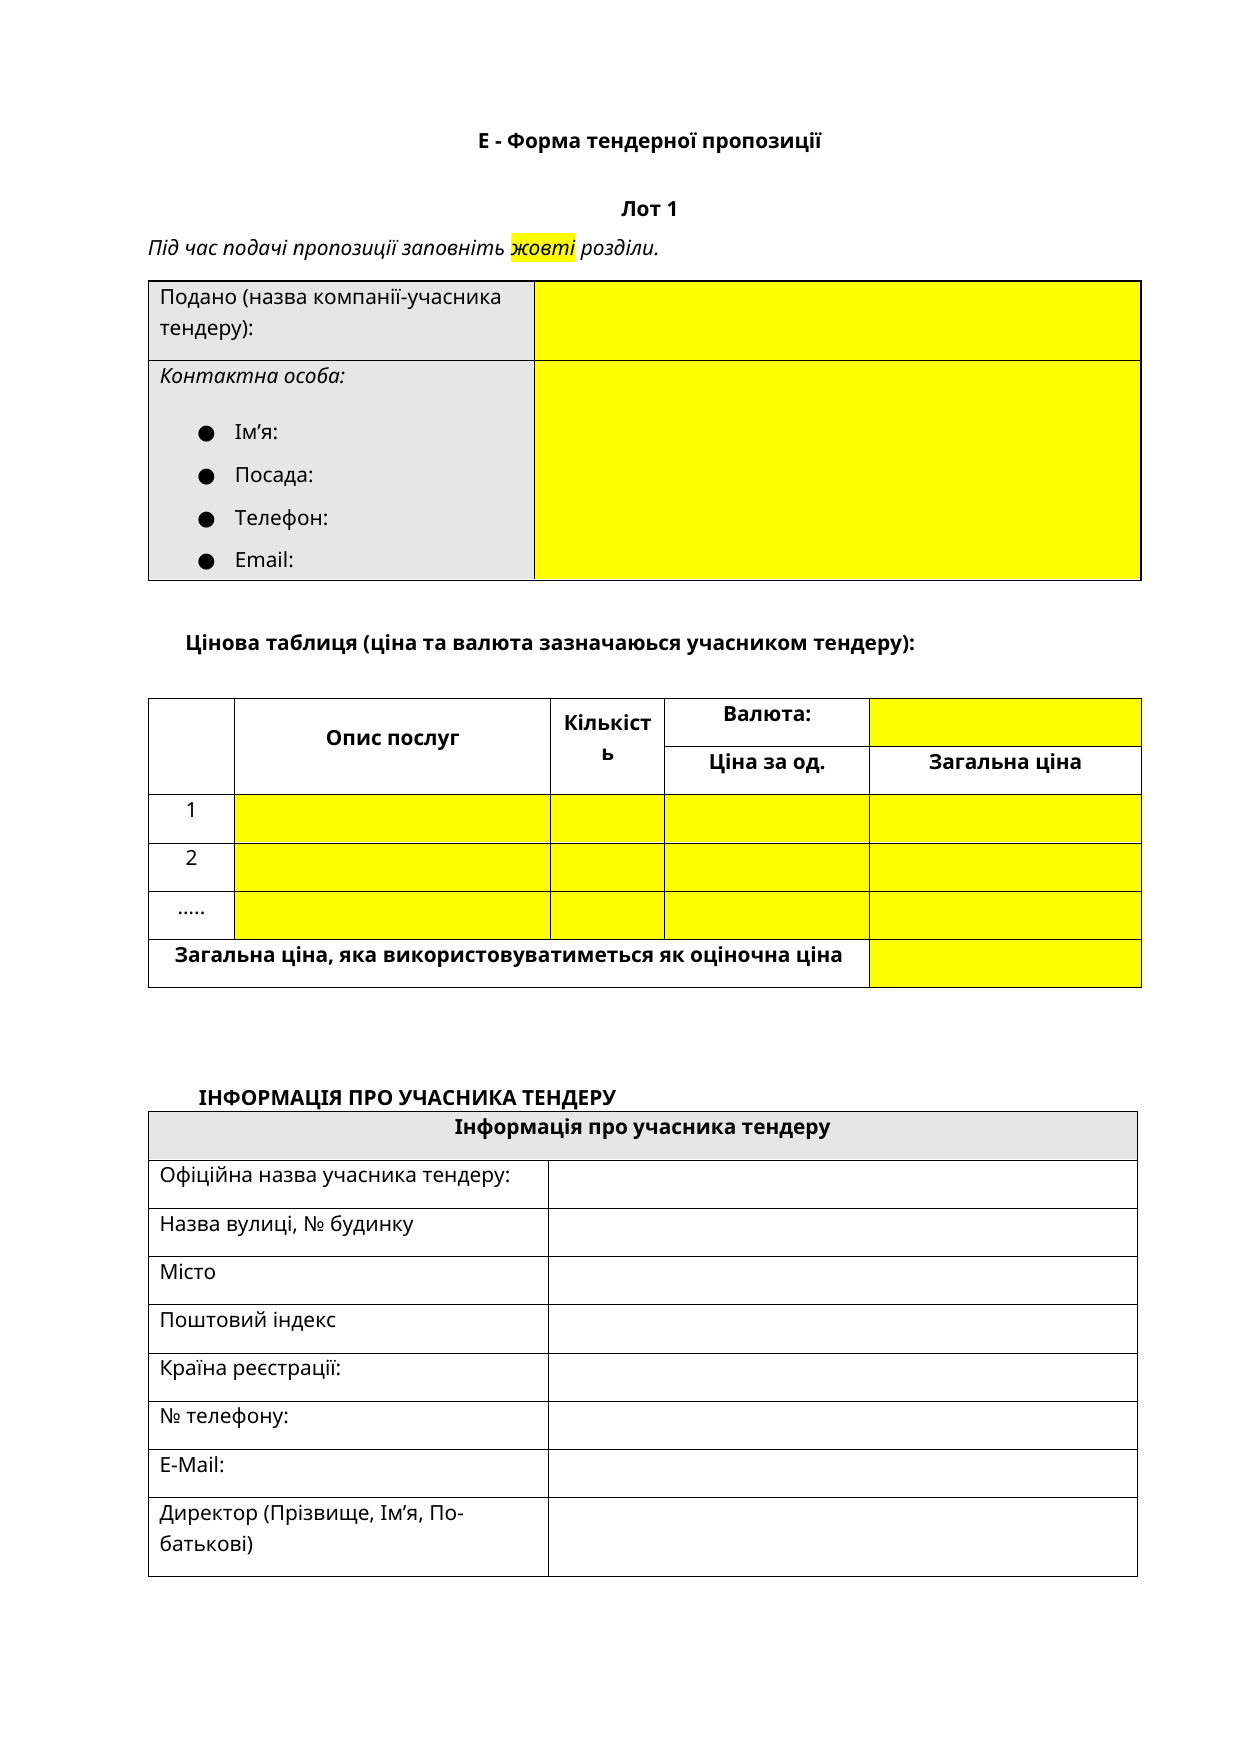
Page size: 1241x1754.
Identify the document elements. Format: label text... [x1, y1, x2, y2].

table_cell [551, 892, 664, 939]
table_cell E-Mail: [149, 1450, 548, 1497]
table_cell Поштовий індекс [149, 1305, 548, 1352]
text Цінова таблиця (ціна та валюта зазначаюься учасником тендеру): [185, 628, 1152, 657]
table_cell [235, 844, 550, 891]
table_cell [549, 1354, 1137, 1401]
table_cell [870, 795, 1141, 842]
table_cell Ціна за од. [665, 747, 869, 794]
table_cell 2 [149, 844, 234, 891]
table_header Кількість [551, 699, 664, 794]
subtitle Лот 1 [148, 194, 1152, 223]
text Під час подачі пропозиції заповніть жовті розділи. [148, 233, 511, 262]
table_cell [870, 844, 1141, 891]
table_cell Офіційна назва учасника тендеру: [149, 1161, 548, 1208]
table_cell Директор (Прізвище, Ім’я, По-батькові) [149, 1498, 548, 1576]
table_cell [549, 1257, 1137, 1304]
table_cell 1 [149, 795, 234, 842]
table_header [535, 282, 1140, 360]
subtitle Е - Форма тендерної пропозиції [148, 126, 1152, 154]
table_cell [549, 1209, 1137, 1256]
table_cell [235, 892, 550, 939]
table_cell Загальна ціна [870, 747, 1141, 794]
table_cell [551, 795, 664, 842]
table_cell Країна реєстрації: [149, 1354, 548, 1401]
table_cell [549, 1305, 1137, 1352]
table_cell ….. [149, 892, 234, 939]
table_header Опис послуг [235, 699, 550, 794]
table_header Валюта: [665, 699, 869, 746]
table_cell [665, 795, 869, 842]
text ІНФОРМАЦІЯ ПРО УЧАСНИКА ТЕНДЕРУ [199, 1083, 1152, 1111]
table_cell [665, 892, 869, 939]
table_cell [549, 1402, 1137, 1449]
table_header Інформація про учасника тендеру [149, 1112, 1137, 1159]
table_cell [870, 892, 1141, 939]
table_cell Загальна ціна, яка використовуватиметься як оціночна ціна [149, 940, 869, 987]
table_cell [870, 940, 1141, 987]
table_cell [535, 361, 1140, 579]
table_cell [665, 844, 869, 891]
table_cell [551, 844, 664, 891]
table_cell Контактна особа: Ім’я: Посада: Телефон: Email: [149, 361, 534, 579]
table_cell [235, 795, 550, 842]
table_header [149, 699, 234, 794]
table_cell Місто [149, 1257, 548, 1304]
table_cell Назва вулиці, № будинку [149, 1209, 548, 1256]
table_cell [549, 1498, 1137, 1576]
table_cell [549, 1161, 1137, 1208]
text Під час подачі пропозиції заповніть жовті розділи. [575, 233, 1152, 262]
table_header Подано (назва компанії-учасника тендеру): [149, 282, 534, 360]
table_header [870, 699, 1141, 746]
table_cell [549, 1450, 1137, 1497]
table_cell № телефону: [149, 1402, 548, 1449]
